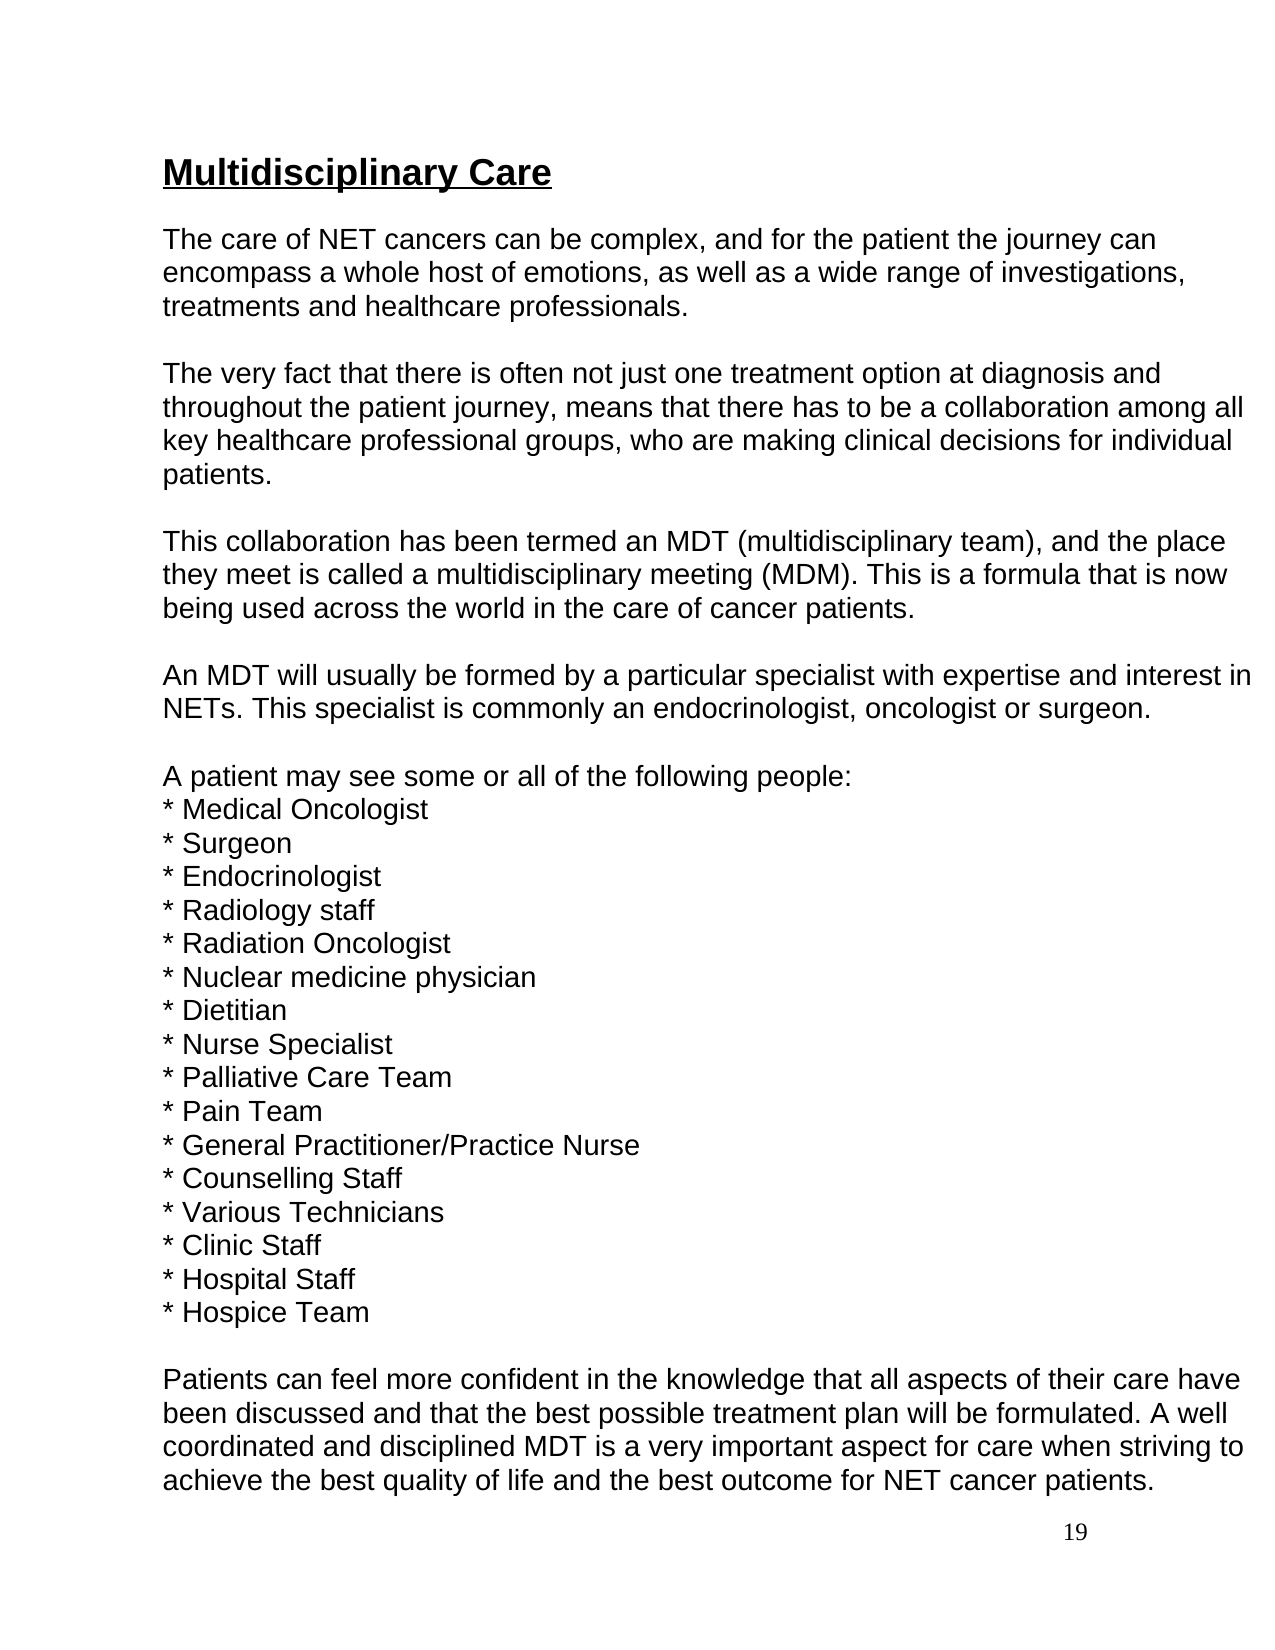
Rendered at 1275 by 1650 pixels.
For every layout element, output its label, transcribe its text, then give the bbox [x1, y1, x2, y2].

text * Hospice Team [162, 1295, 1256, 1329]
text * Counselling Staff [162, 1161, 1256, 1194]
text An MDT will usually be formed by a particular specialist with expertise and interest in NETs. This specialist is commonly an endocrinologist, oncologist or surgeon. [162, 658, 1256, 725]
text * Radiation Oncologist [162, 926, 1256, 960]
text A patient may see some or all of the following people: [162, 758, 1256, 792]
text * Pain Team [162, 1094, 1256, 1127]
text * Clinic Staff [162, 1228, 1256, 1262]
text The care of NET cancers can be complex, and for the patient the journey can encompass a whole host of emotions, as well as a wide range of investigations, treatments and healthcare professionals. [162, 222, 1256, 322]
text * Various Technicians [162, 1194, 1256, 1228]
text Patients can feel more confident in the knowledge that all aspects of their care have been discussed and that the best possible treatment plan will be formulated. A well coordinated and disciplined MDT is a very important aspect for care when striving to achieve the best quality of life and the best outcome for NET cancer patients. [162, 1362, 1256, 1496]
text * Surgeon [162, 826, 1256, 859]
text * Radiology staff [162, 893, 1256, 926]
text * Hospital Staff [162, 1262, 1256, 1295]
text * Nuclear medicine physician [162, 960, 1256, 993]
text Multidisciplinary Care [162, 150, 1256, 193]
text * Endocrinologist [162, 859, 1256, 893]
text * Dietitian [162, 993, 1256, 1027]
text * Medical Oncologist [162, 792, 1256, 826]
text * Nurse Specialist [162, 1027, 1256, 1060]
text The very fact that there is often not just one treatment option at diagnosis and throughout the patient journey, means that there has to be a collaboration among all key healthcare professional groups, who are making clinical decisions for individual patients. [162, 356, 1256, 490]
text This collaboration has been termed an MDT (multidisciplinary team), and the place they meet is called a multidisciplinary meeting (MDM). This is a formula that is now being used across the world in the care of cancer patients. [162, 524, 1256, 624]
text * Palliative Care Team [162, 1060, 1256, 1094]
text * General Practitioner/Practice Nurse [162, 1127, 1256, 1161]
